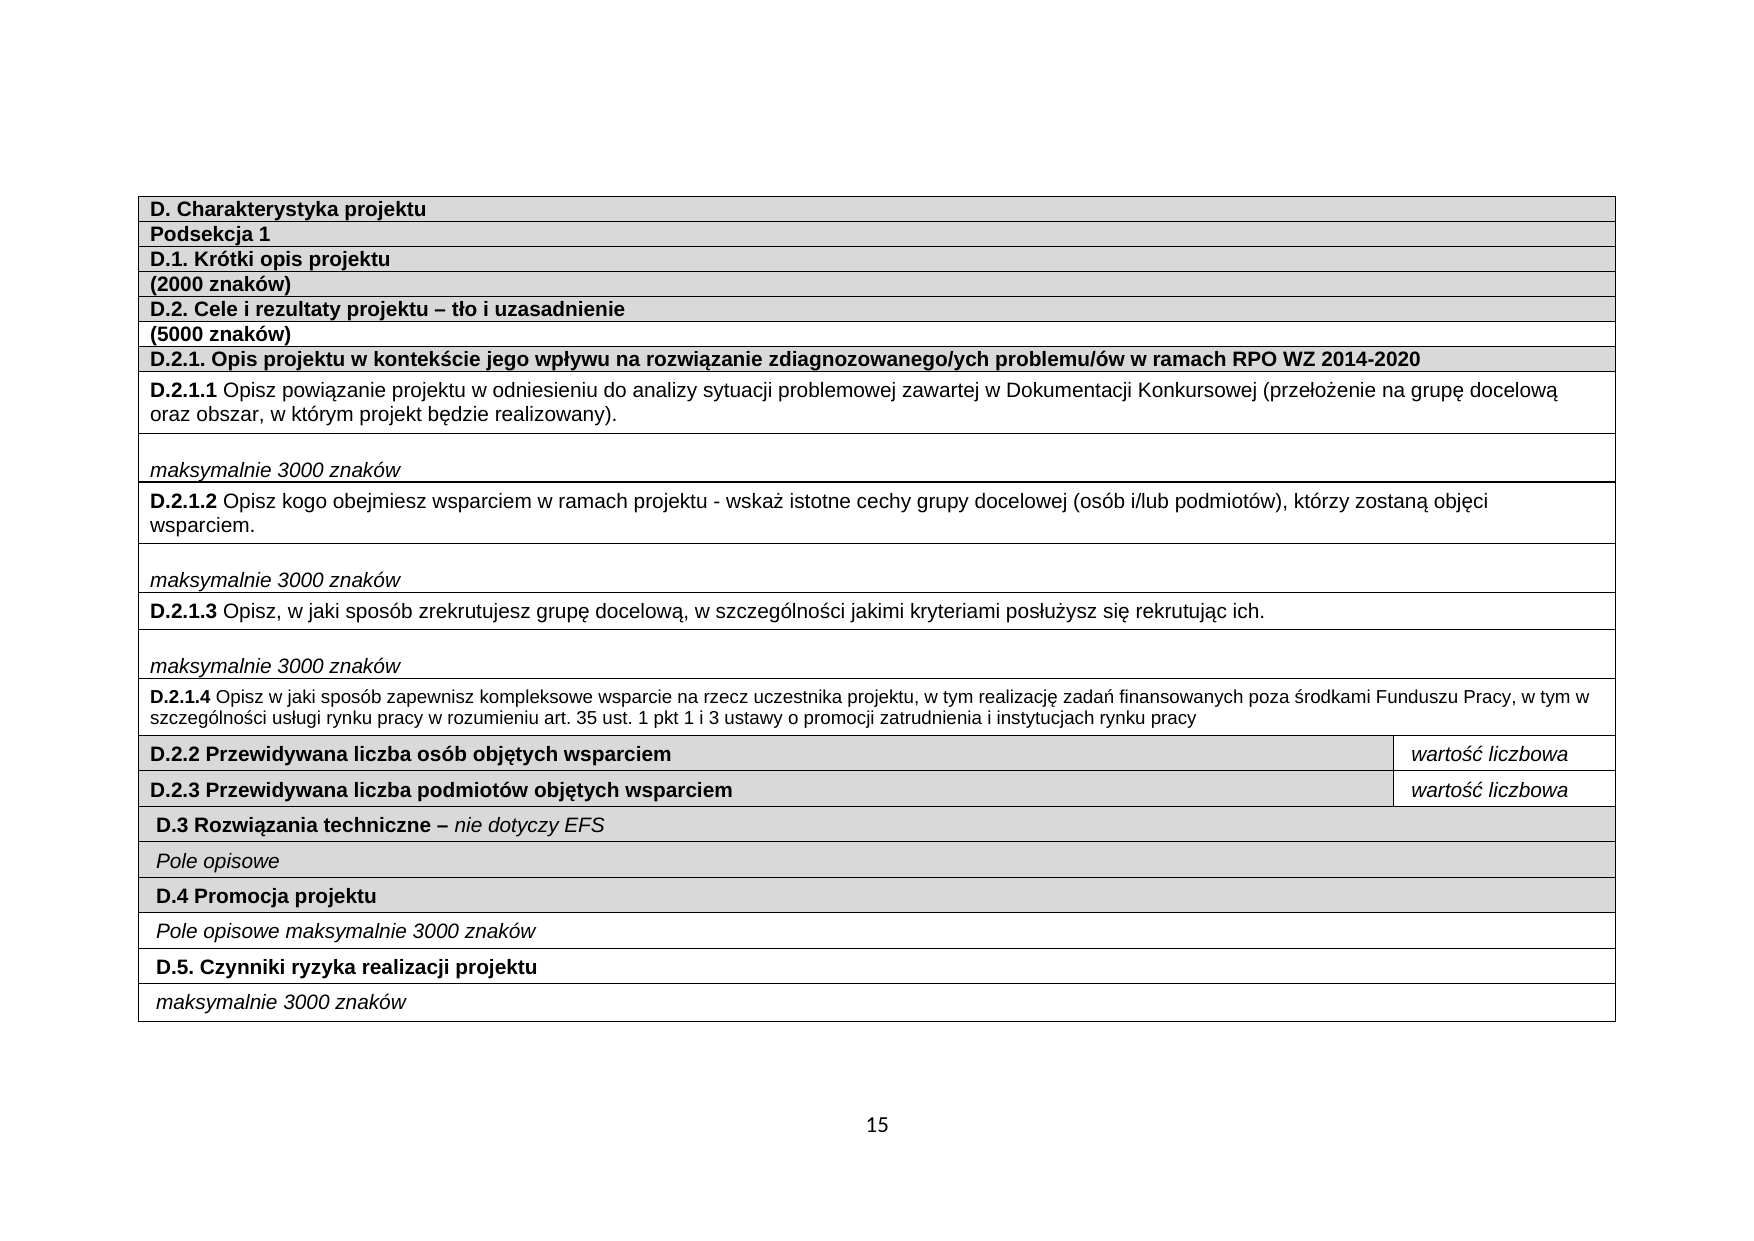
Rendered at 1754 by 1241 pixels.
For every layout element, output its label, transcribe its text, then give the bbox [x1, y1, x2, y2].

table_cell D.2.1. Opis projektu w kontekście jego wpływu na rozwiązanie zdiagnozowanego/ych problemu/ów w ramach RPO WZ 2014-2020 [139, 347, 1615, 371]
table_cell D.2.1.4 Opisz w jaki sposób zapewnisz kompleksowe wsparcie na rzecz uczestnika projektu, w tym realizację zadań finansowanych poza środkami Funduszu Pracy, w tym w szczególności usługi rynku pracy w rozumieniu art. 35 ust. 1 pkt 1 i 3 ustawy o promocji zatrudnienia i instytucjach rynku pracy [139, 679, 1615, 735]
table_cell D.2.1.2 Opisz kogo obejmiesz wsparciem w ramach projektu - wskaż istotne cechy grupy docelowej (osób i/lub podmiotów), którzy zostaną objęci wsparciem. [139, 483, 1615, 543]
table_cell D.2.1.1 Opisz powiązanie projektu w odniesieniu do analizy sytuacji problemowej zawartej w Dokumentacji Konkursowej (przełożenie na grupę docelową oraz obszar, w którym projekt będzie realizowany). [139, 372, 1615, 432]
table_header D. Charakterystyka projektu [139, 197, 1615, 221]
table_cell maksymalnie 3000 znaków [139, 984, 1615, 1021]
table_cell D.2.1.3 Opisz, w jaki sposób zrekrutujesz grupę docelową, w szczególności jakimi kryteriami posłużysz się rekrutując ich. [139, 593, 1615, 629]
table_cell D.3 Rozwiązania techniczne – nie dotyczy EFS [139, 807, 1615, 841]
table_cell D.2.2 Przewidywana liczba osób objętych wsparciem [139, 736, 1393, 770]
table_cell Podsekcja 1 [139, 222, 1615, 246]
table_cell (5000 znaków) [139, 322, 1615, 346]
table_cell maksymalnie 3000 znaków [139, 630, 1615, 678]
table_cell D.4 Promocja projektu [139, 878, 1615, 912]
table_cell Pole opisowe maksymalnie 3000 znaków [139, 913, 1615, 947]
table_cell maksymalnie 3000 znaków [139, 544, 1615, 592]
table_cell wartość liczbowa [1394, 771, 1615, 806]
table_cell D.2.3 Przewidywana liczba podmiotów objętych wsparciem [139, 771, 1393, 806]
table_cell D.5. Czynniki ryzyka realizacji projektu [139, 949, 1615, 983]
table_cell D.2. Cele i rezultaty projektu – tło i uzasadnienie [139, 297, 1615, 321]
table_cell wartość liczbowa [1394, 736, 1615, 770]
table_cell (2000 znaków) [139, 272, 1615, 296]
table_cell D.1. Krótki opis projektu [139, 247, 1615, 271]
table_cell Pole opisowe [139, 842, 1615, 877]
table_cell maksymalnie 3000 znaków [139, 434, 1615, 481]
